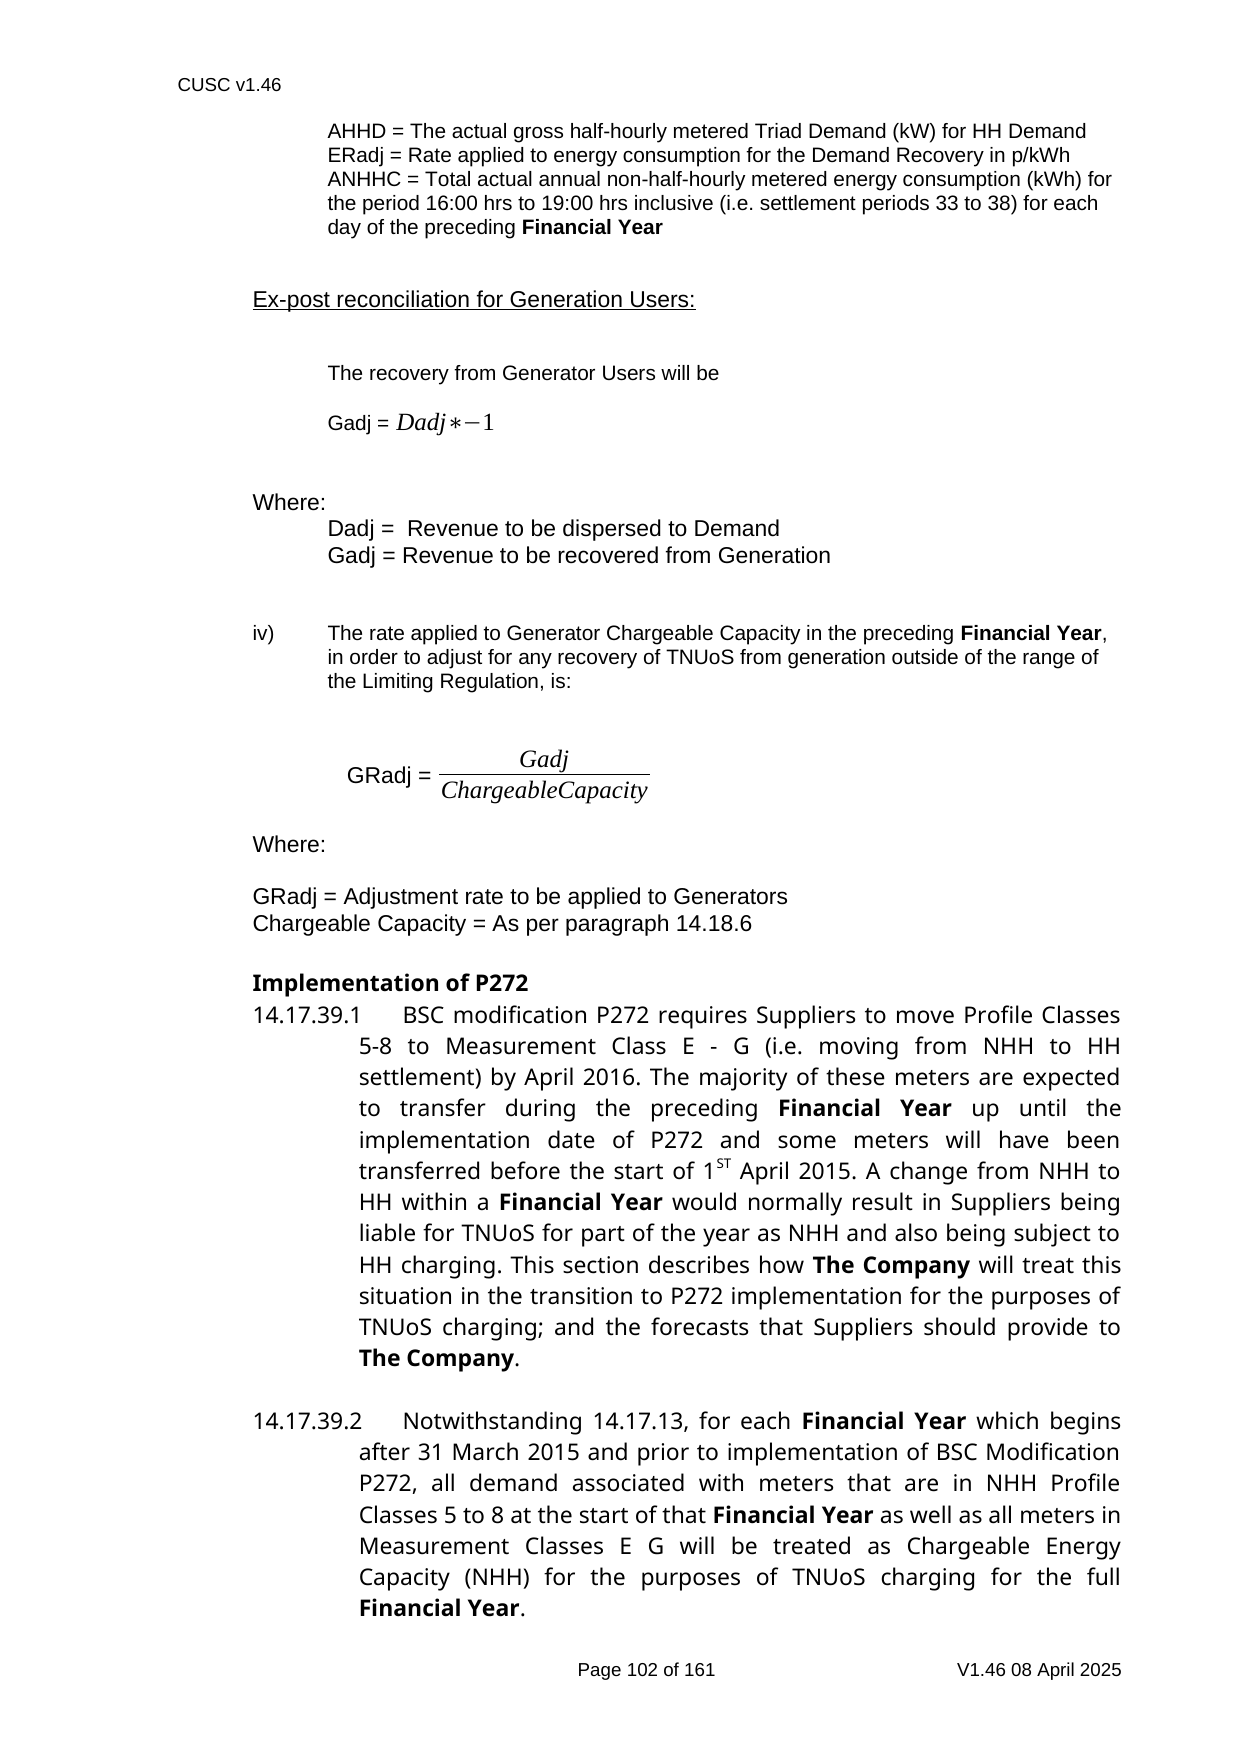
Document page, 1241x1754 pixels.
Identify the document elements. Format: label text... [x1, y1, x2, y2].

text GRadj = [347, 745, 1121, 804]
text ANHHC = Total actual annual non-half-hourly metered energy consumption (kWh) for the period 16:00 hrs to 19:00 hrs inclusive (i.e. settlement periods 33 to 38) for each day of the preceding Financial Year [327, 167, 1121, 238]
text Where: [177, 489, 1121, 515]
list BSC modification P272 requires Suppliers to move Profile Classes 5-8 to Measurement Class E - G (i.e. moving from NHH to HH settlement) by April 2016. The majority of these meters are expected to transfer during the preceding Financial Year up until the implementation date of P272 and some meters will have been transferred before the start of 1ST April 2015. A change from NHH to HH within a Financial Year would normally result in Suppliers being liable for TNUoS for part of the year as NHH and also being subject to HH charging. This section describes how The Company will treat this situation in the transition to P272 implementation for the purposes of TNUoS charging; and the forecasts that Suppliers should provide to The Company. [252, 998, 1121, 1373]
text Where: [177, 831, 1121, 857]
text ERadj = Rate applied to energy consumption for the Demand Recovery in p/kWh [327, 143, 1121, 167]
text Gadj = [327, 409, 1121, 436]
text Ex-post reconciliation for Generation Users: [252, 286, 1121, 313]
text Dadj = Revenue to be dispersed to Demand [327, 515, 1121, 542]
text GRadj = Adjustment rate to be applied to Generators [177, 883, 1121, 910]
text Implementation of P272 [177, 967, 1121, 998]
text Chargeable Capacity = As per paragraph 14.18.6 [177, 910, 1121, 936]
text The recovery from Generator Users will be [327, 361, 1121, 385]
list Notwithstanding 14.17.13, for each Financial Year which begins after 31 March 2015 and prior to implementation of BSC Modification P272, all demand associated with meters that are in NHH Profile Classes 5 to 8 at the start of that Financial Year as well as all meters in Measurement Classes E G will be treated as Chargeable Energy Capacity (NHH) for the purposes of TNUoS charging for the full Financial Year. [252, 1405, 1121, 1623]
text Gadj = Revenue to be recovered from Generation [327, 542, 1121, 568]
list The rate applied to Generator Chargeable Capacity in the preceding Financial Year, in order to adjust for any recovery of TNUoS from generation outside of the range of the Limiting Regulation, is: [252, 621, 1121, 693]
text AHHD = The actual gross half-hourly metered Triad Demand (kW) for HH Demand [327, 119, 1121, 143]
